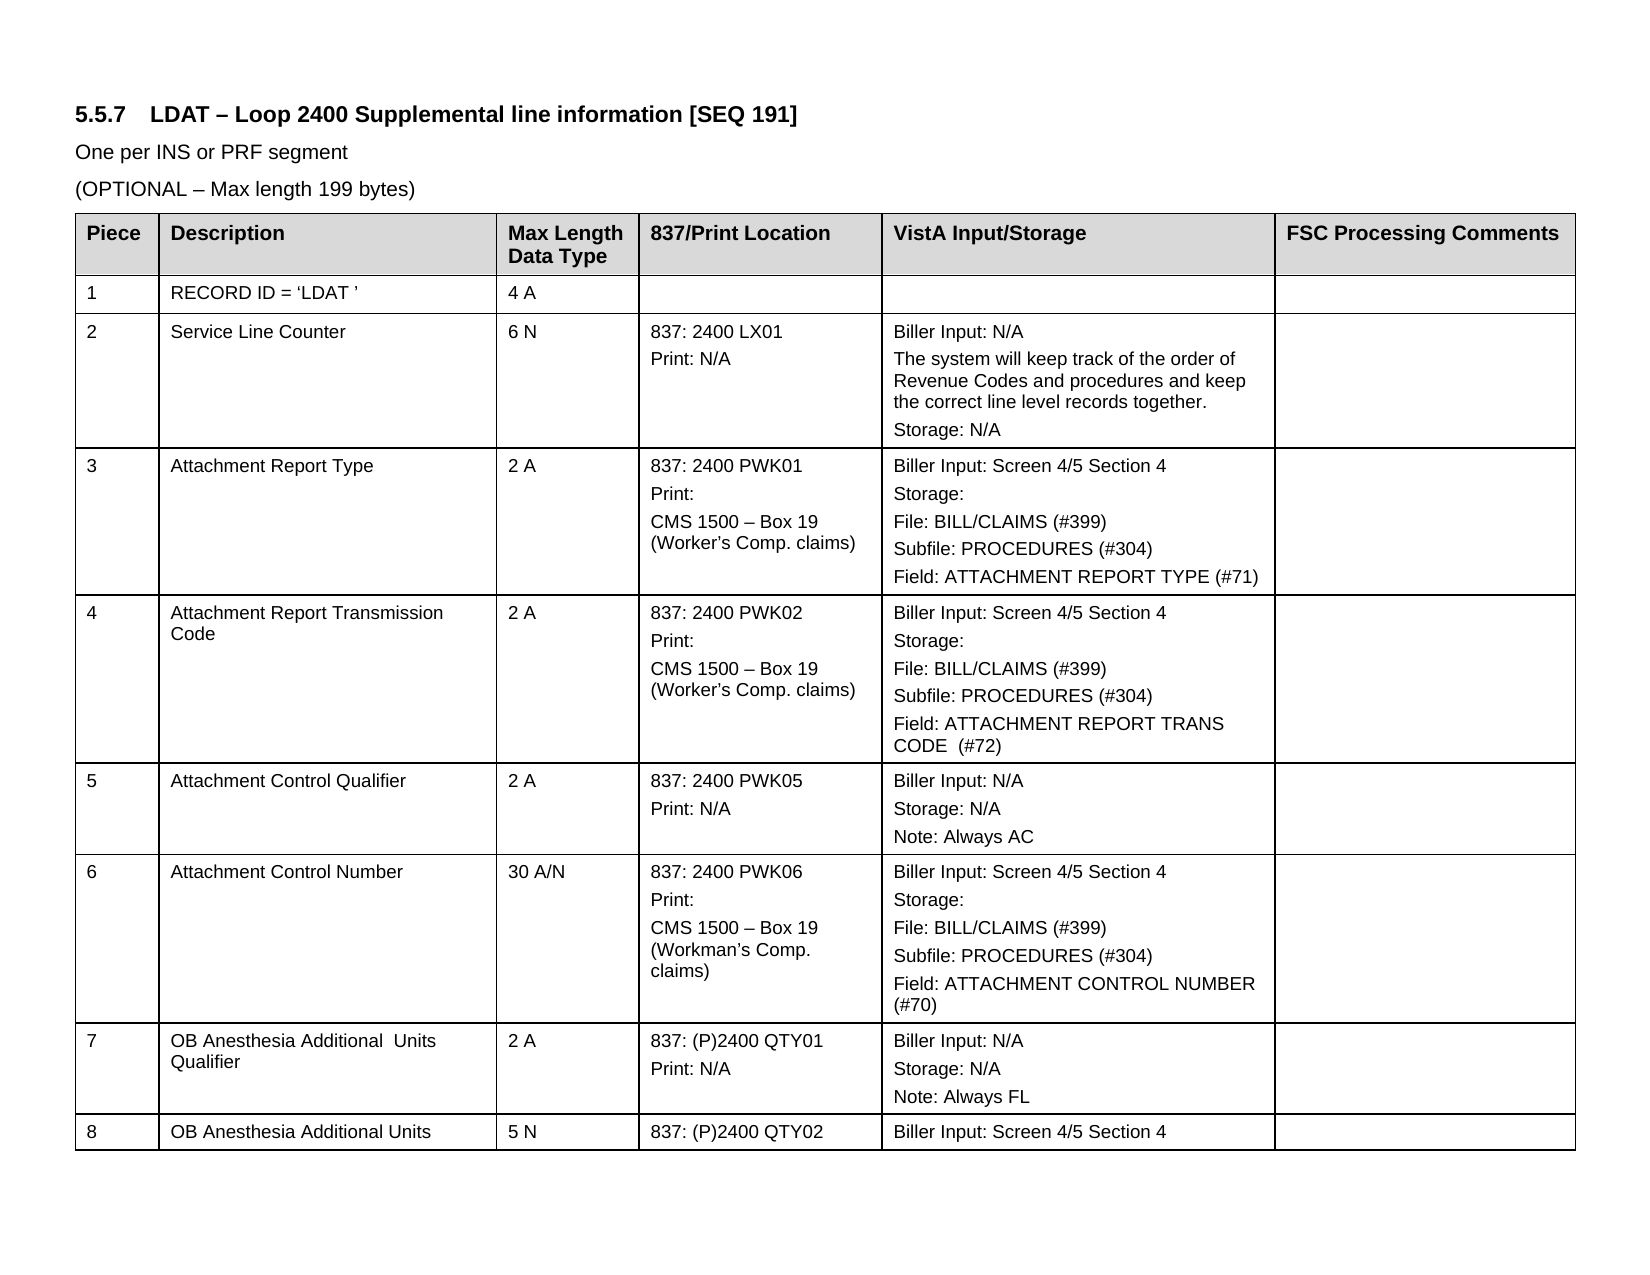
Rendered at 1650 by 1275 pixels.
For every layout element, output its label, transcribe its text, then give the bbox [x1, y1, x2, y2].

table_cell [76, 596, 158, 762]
text (OPTIONAL – Max length 199 bytes) [75, 177, 1575, 201]
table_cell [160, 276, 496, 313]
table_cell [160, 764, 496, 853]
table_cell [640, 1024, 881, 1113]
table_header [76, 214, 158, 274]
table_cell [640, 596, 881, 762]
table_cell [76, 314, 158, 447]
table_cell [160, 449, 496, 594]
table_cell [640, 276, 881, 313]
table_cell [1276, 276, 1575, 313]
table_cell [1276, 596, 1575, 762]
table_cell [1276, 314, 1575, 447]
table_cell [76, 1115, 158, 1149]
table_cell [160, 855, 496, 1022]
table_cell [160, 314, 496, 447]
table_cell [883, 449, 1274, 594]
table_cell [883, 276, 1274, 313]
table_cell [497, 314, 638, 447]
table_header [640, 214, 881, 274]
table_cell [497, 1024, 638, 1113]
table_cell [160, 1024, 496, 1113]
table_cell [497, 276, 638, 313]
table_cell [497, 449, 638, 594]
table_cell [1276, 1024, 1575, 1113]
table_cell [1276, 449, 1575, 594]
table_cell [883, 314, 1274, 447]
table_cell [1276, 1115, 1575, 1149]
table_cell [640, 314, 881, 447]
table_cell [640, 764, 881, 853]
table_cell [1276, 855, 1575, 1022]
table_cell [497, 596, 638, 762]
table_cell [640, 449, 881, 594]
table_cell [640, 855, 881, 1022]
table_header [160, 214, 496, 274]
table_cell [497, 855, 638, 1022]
text One per INS or PRF segment [75, 140, 1575, 164]
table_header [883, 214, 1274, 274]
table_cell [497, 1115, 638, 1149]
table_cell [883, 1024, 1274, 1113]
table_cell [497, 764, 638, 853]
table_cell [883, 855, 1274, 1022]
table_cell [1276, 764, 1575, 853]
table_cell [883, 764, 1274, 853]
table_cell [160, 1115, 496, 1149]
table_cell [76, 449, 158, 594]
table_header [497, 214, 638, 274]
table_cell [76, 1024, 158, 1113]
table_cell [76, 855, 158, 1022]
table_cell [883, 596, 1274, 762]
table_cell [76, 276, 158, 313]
subtitle LDAT – Loop 2400 Supplemental line information [SEQ 191] [75, 101, 1575, 128]
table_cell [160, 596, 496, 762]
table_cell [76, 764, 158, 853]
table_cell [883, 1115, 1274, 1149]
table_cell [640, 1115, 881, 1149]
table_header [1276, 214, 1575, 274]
